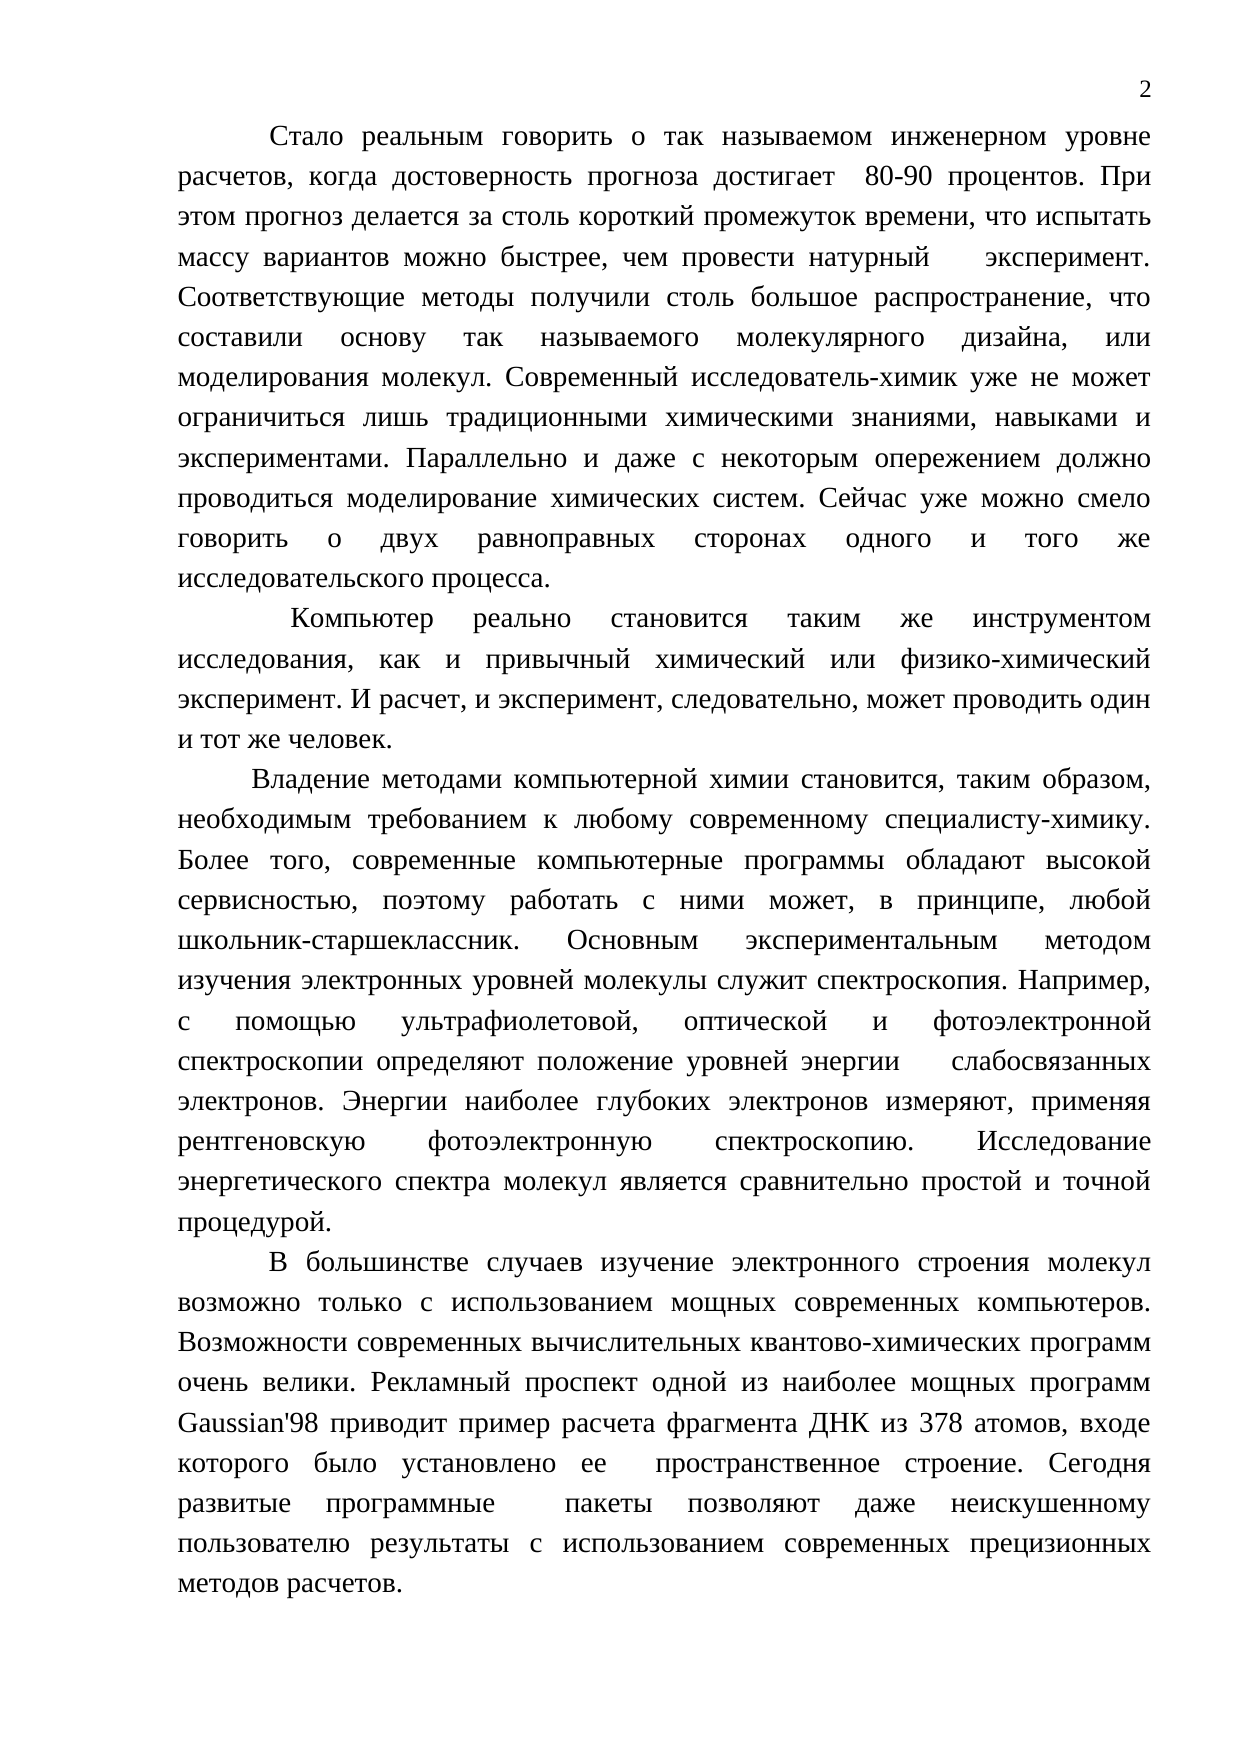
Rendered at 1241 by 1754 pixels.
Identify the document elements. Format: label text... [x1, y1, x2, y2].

text Владение методами компьютерной химии становится, таким образом, необходимым требованием к любому современному специалисту-химику. Более того, современные компьютерные программы обладают высокой сервисностью, поэтому работать с ними может, в принципе, любой школьник-старшеклассник. Основным экспериментальным методом изучения электронных уровней молекулы служит спектроскопия. Например, с помощью ультрафиолетовой, оптической и фотоэлектронной спектроскопии определяют положение уровней энергии слабосвязанных электронов. Энергии наиболее глубоких электронов измеряют, применяя рентгеновскую фотоэлектронную спектроскопию. Исследование энергетического спектра молекул является сравнительно простой и точной процедурой. [177, 761, 1152, 1237]
text Компьютер реально становится таким же инструментом исследования, как и привычный химический или физико-химический эксперимент. И расчет, и эксперимент, следовательно, может проводить один и тот же человек. [177, 601, 1152, 755]
text В большинстве случаев изучение электронного строения молекул возможно только с использованием мощных современных компьютеров. Возможности современных вычислительных квантово-химических программ очень велики. Рекламный проспект одной из наиболее мощных программ Gaussian'98 приводит пример расчета фрагмента ДНК из 378 атомов, входе которого было установлено ее пространственное строение. Сегодня развитые программные пакеты позволяют даже неискушенному пользователю результаты с использованием современных прецизионных методов расчетов. [177, 1244, 1152, 1599]
text Стало реальным говорить о так называемом инженерном уровне расчетов, когда достоверность прогноза достигает 80-90 процентов. При этом прогноз делается за столь короткий промежуток времени, что испытать массу вариантов можно быстрее, чем провести натурный эксперимент. Соответствующие методы получили столь большое распространение, что составили основу так называемого молекулярного дизайна, или моделирования молекул. Современный исследователь-химик уже не может ограничиться лишь традиционными химическими знаниями, навыками и экспериментами. Параллельно и даже с некоторым опережением должно проводиться моделирование химических систем. Сейчас уже можно смело говорить о двух равноправных сторонах одного и того же исследовательского процесса. [177, 118, 1152, 594]
